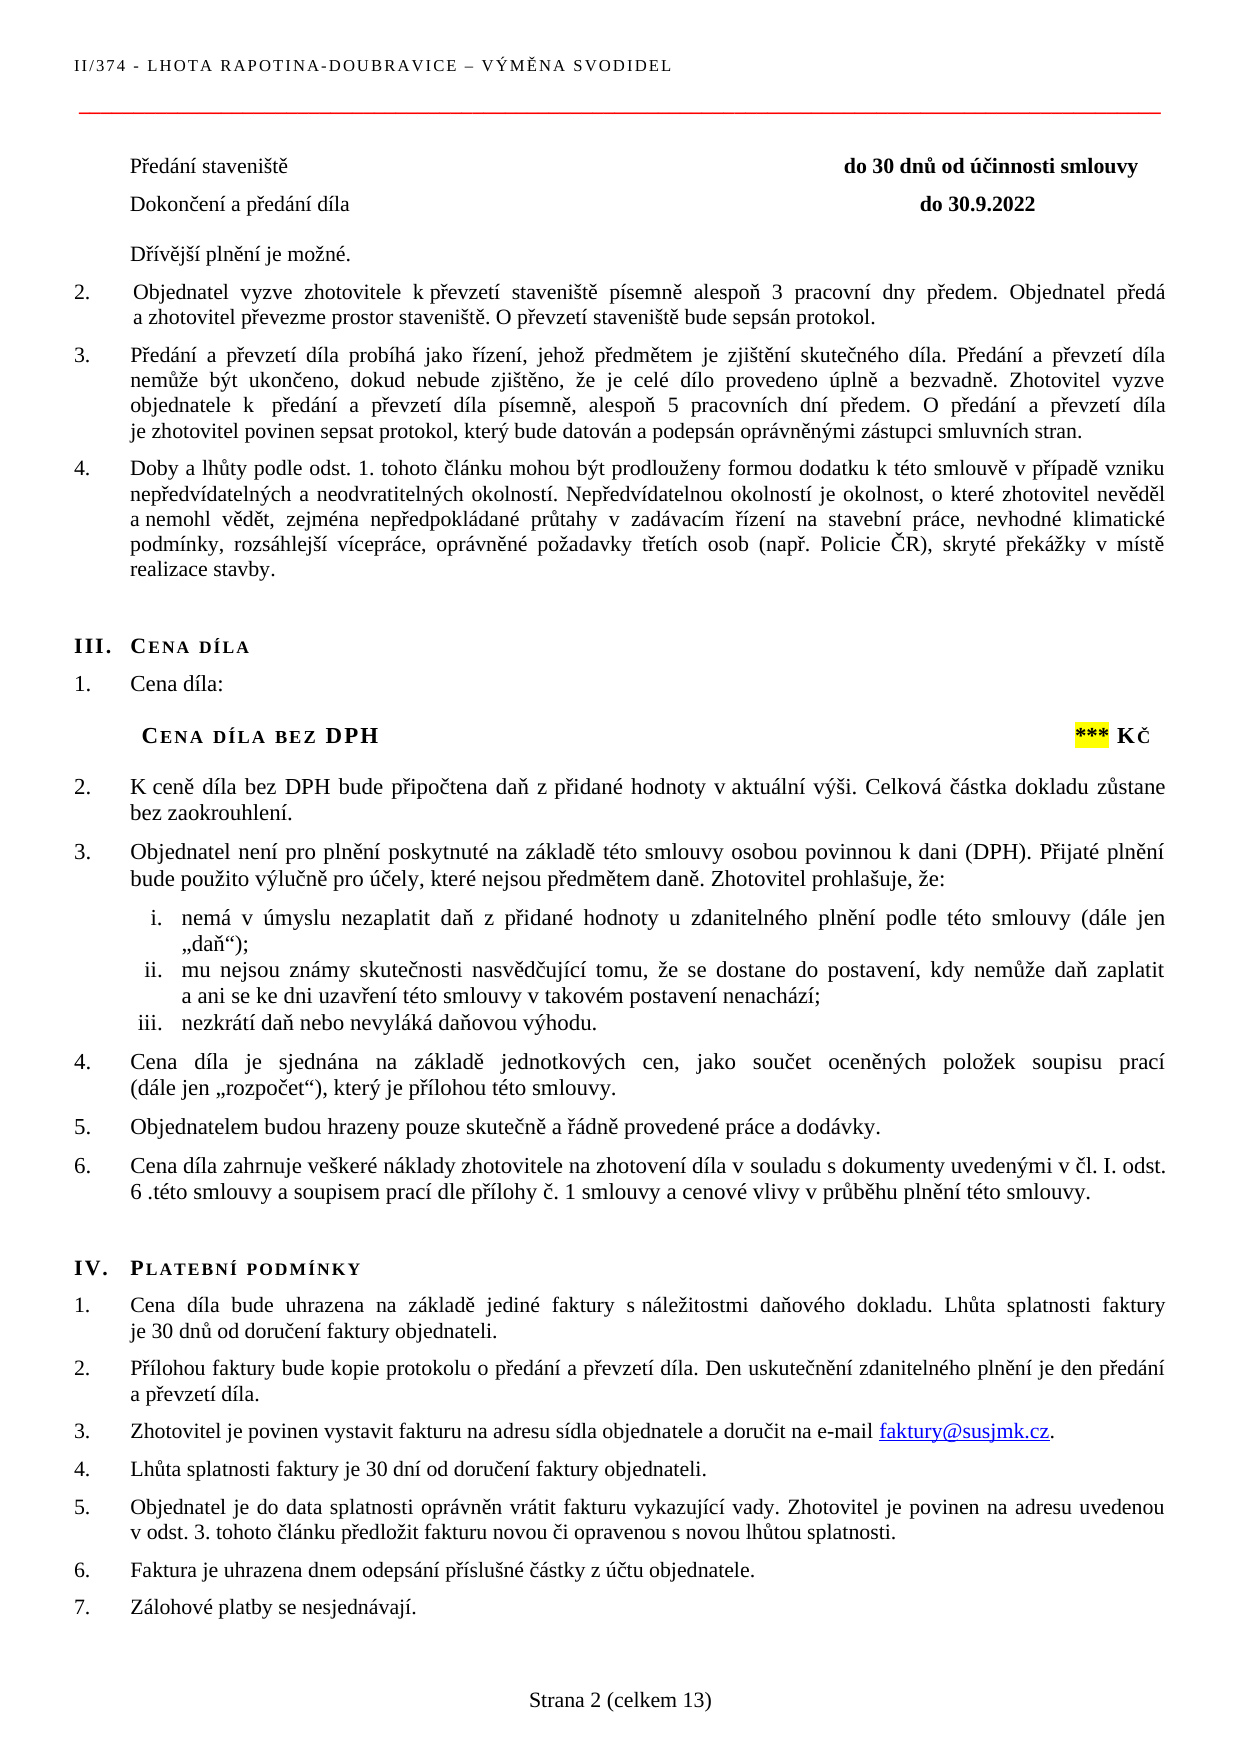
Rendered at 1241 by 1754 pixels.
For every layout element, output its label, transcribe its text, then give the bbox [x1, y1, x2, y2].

table_header Cena díla bez DPH [130, 709, 824, 761]
list Doby a lhůty podle odst. 1. tohoto článku mohou být prodlouženy formou dodatku k této smlouvě v případě vzniku nepředvídatelných a neodvratitelných okolností. Nepředvídatelnou okolností je okolnost, o které zhotovitel nevěděl a nemohl vědět, zejména nepředpokládané průtahy v zadávacím řízení na stavební práce, nevhodné klimatické podmínky, rozsáhlejší vícepráce, oprávněné požadavky třetích osob (např. Policie ČR), skryté překážky v místě realizace stavby. [74, 455, 1167, 581]
list Objednatel je do data splatnosti oprávněn vrátit fakturu vykazující vady. Zhotovitel je povinen na adresu uvedenou v odst. 3. tohoto článku předložit fakturu novou či opravenou s novou lhůtou splatnosti. [74, 1494, 1167, 1544]
list Zhotovitel je povinen vystavit fakturu na adresu sídla objednatele a doručit na e-mail faktury@susjmk.cz. [74, 1418, 1167, 1443]
table_header do 30 dnů od účinnosti smlouvy do 30.9.2022 [783, 141, 1167, 229]
list Faktura je uhrazena dnem odepsání příslušné částky z účtu objednatele. [74, 1557, 1167, 1582]
text Dřívější plnění je možné. [74, 241, 1167, 267]
table_header *** Kč [824, 709, 1161, 761]
list Lhůta splatnosti faktury je 30 dní od doručení faktury objednateli. [74, 1456, 1167, 1481]
list Cena díla: [74, 670, 1167, 697]
list Platební podmínky [74, 1255, 1167, 1280]
table_header Předání staveniště Dokončení a předání díla [118, 141, 783, 229]
list K ceně díla bez DPH bude připočtena daň z přidané hodnoty v aktuální výši. Celková částka dokladu zůstane bez zaokrouhlení. [74, 773, 1167, 826]
list nezkrátí daň nebo nevyláká daňovou výhodu. [162, 1009, 1167, 1035]
list Přílohou faktury bude kopie protokolu o předání a převzetí díla. Den uskutečnění zdanitelného plnění je den předání a převzetí díla. [74, 1355, 1167, 1406]
list Cena díla [74, 633, 1167, 658]
list Předání a převzetí díla probíhá jako řízení, jehož předmětem je zjištění skutečného díla. Předání a převzetí díla nemůže být ukončeno, dokud nebude zjištěno, že je celé dílo provedeno úplně a bezvadně. Zhotovitel vyzve objednatele k předání a převzetí díla písemně, alespoň 5 pracovních dní předem. O předání a převzetí díla je zhotovitel povinen sepsat protokol, který bude datován a podepsán oprávněnými zástupci smluvních stran. [74, 342, 1167, 443]
list Objednatel vyzve zhotovitele k převzetí staveniště písemně alespoň 3 pracovní dny předem. Objednatel předá a zhotovitel převezme prostor staveniště. O převzetí staveniště bude sepsán protokol. [74, 279, 1167, 329]
list Cena díla je sjednána na základě jednotkových cen, jako součet oceněných položek soupisu prací (dále jen „rozpočet“), který je přílohou této smlouvy. [74, 1048, 1167, 1101]
list Cena díla bude uhrazena na základě jediné faktury s náležitostmi daňového dokladu. Lhůta splatnosti faktury je 30 dnů od doručení faktury objednateli. [74, 1292, 1167, 1343]
list nemá v úmyslu nezaplatit daň z přidané hodnoty u zdanitelného plnění podle této smlouvy (dále jen „daň“); [162, 903, 1167, 956]
list Cena díla zahrnuje veškeré náklady zhotovitele na zhotovení díla v souladu s dokumenty uvedenými v čl. I. odst. 6 .této smlouvy a soupisem prací dle přílohy č. 1 smlouvy a cenové vlivy v průběhu plnění této smlouvy. [74, 1152, 1167, 1204]
list Zálohové platby se nesjednávají. [74, 1594, 1167, 1619]
list Objednatelem budou hrazeny pouze skutečně a řádně provedené práce a dodávky. [74, 1113, 1167, 1139]
list mu nejsou známy skutečnosti nasvědčující tomu, že se dostane do postavení, kdy nemůže daň zaplatit a ani se ke dni uzavření této smlouvy v takovém postavení nenachází; [162, 956, 1167, 1009]
list Objednatel není pro plnění poskytnuté na základě této smlouvy osobou povinnou k dani (DPH). Přijaté plnění bude použito výlučně pro účely, které nejsou předmětem daně. Zhotovitel prohlašuje, že: [74, 838, 1167, 891]
